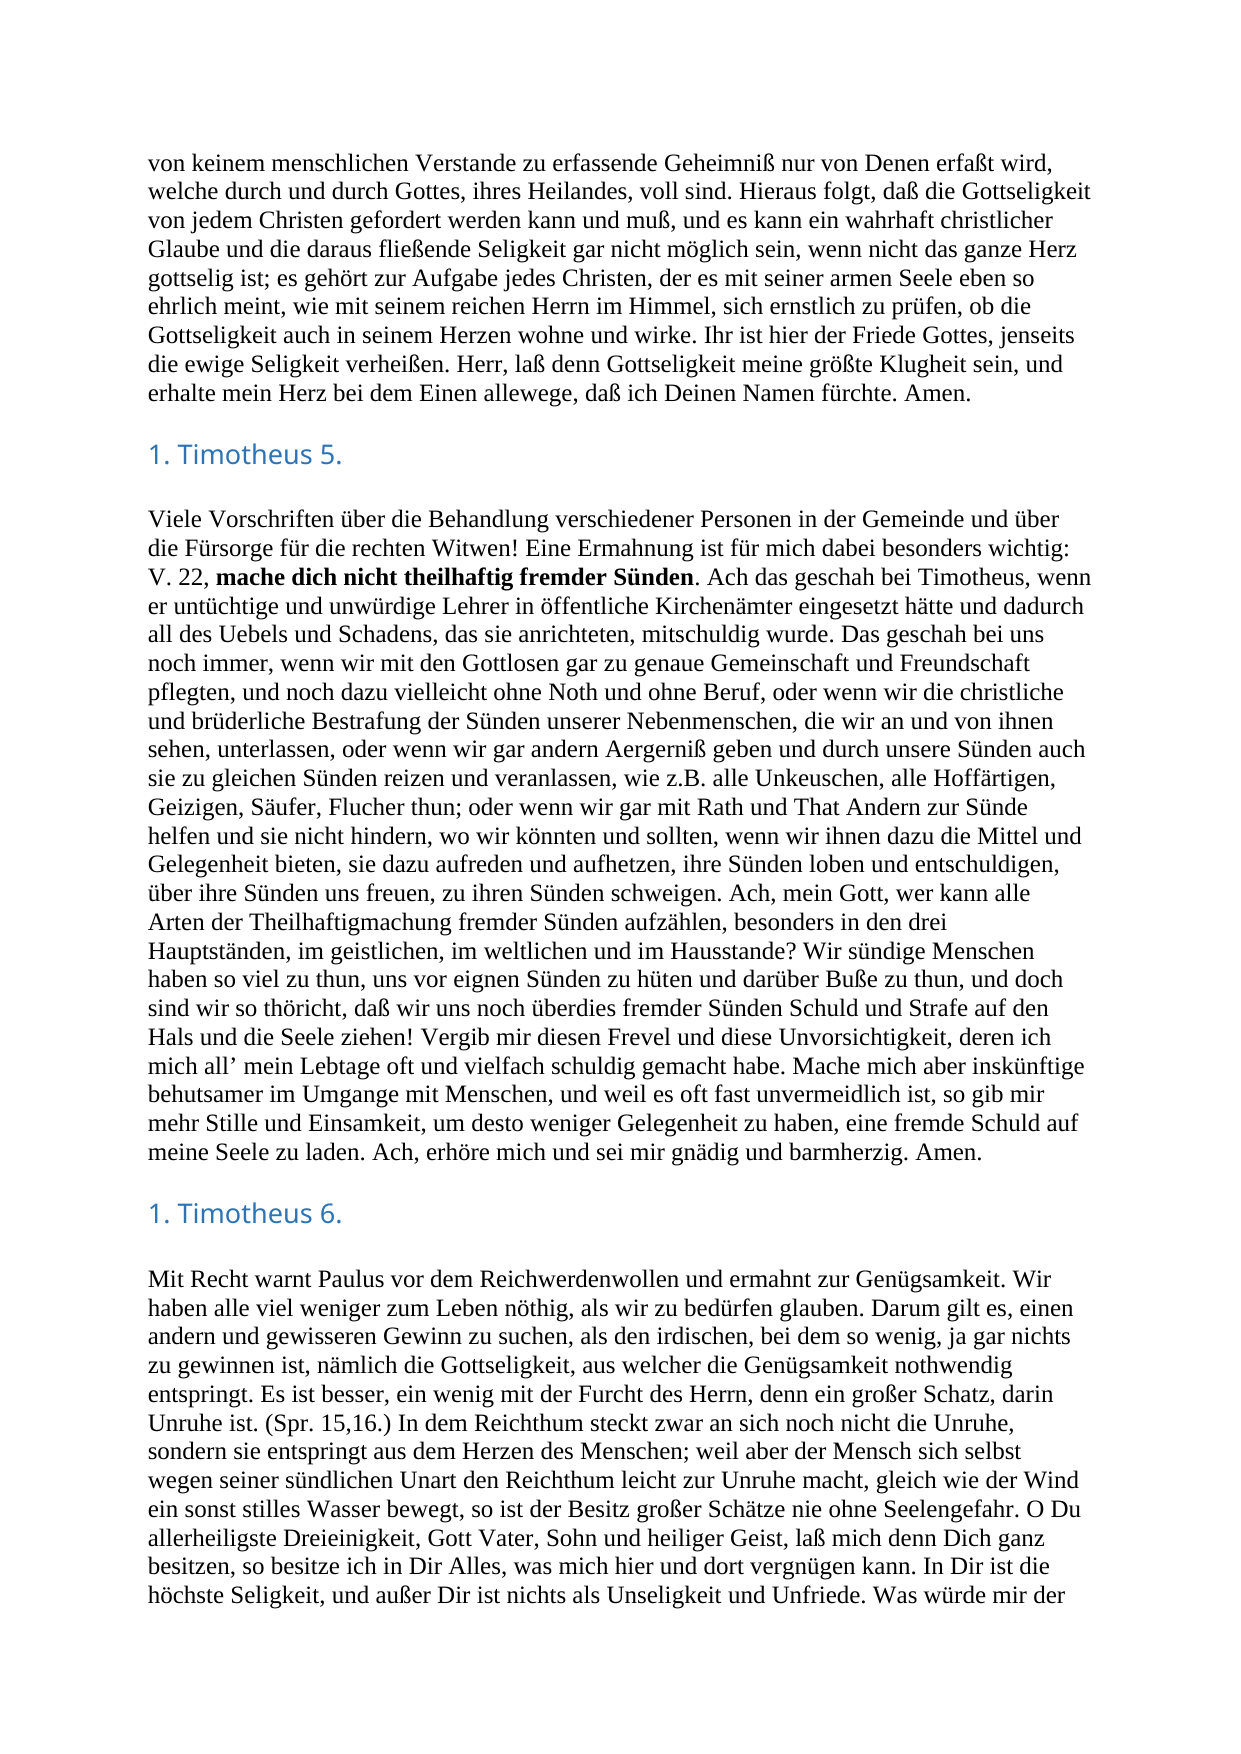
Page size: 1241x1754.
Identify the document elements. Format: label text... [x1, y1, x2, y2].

subtitle 1. Timotheus 5. [148, 436, 1093, 472]
text Viele Vorschriften über die Behandlung verschiedener Personen in der Gemeinde und über die Fürsorge für die rechten Witwen! Eine Ermahnung ist für mich dabei besonders wichtig: V. 22, mache dich nicht theilhaftig fremder Sünden. Ach das geschah bei Timotheus, wenn er untüchtige und unwürdige Lehrer in öffentliche Kirchenämter eingesetzt hätte und dadurch all des Uebels und Schadens, das sie anrichteten, mitschuldig wurde. Das geschah bei uns noch immer, wenn wir mit den Gottlosen gar zu genaue Gemeinschaft und Freundschaft pflegten, und noch dazu vielleicht ohne Noth und ohne Beruf, oder wenn wir die christliche und brüderliche Bestrafung der Sünden unserer Nebenmenschen, die wir an und von ihnen sehen, unterlassen, oder wenn wir gar andern Aergerniß geben und durch unsere Sünden auch sie zu gleichen Sünden reizen und veranlassen, wie z.B. alle Unkeuschen, alle Hoffärtigen, Geizigen, Säufer, Flucher thun; oder wenn wir gar mit Rath und That Andern zur Sünde helfen und sie nicht hindern, wo wir könnten und sollten, wenn wir ihnen dazu die Mittel und Gelegenheit bieten, sie dazu aufreden und aufhetzen, ihre Sünden loben und entschuldigen, über ihre Sünden uns freuen, zu ihren Sünden schweigen. Ach, mein Gott, wer kann alle Arten der Theilhaftigmachung fremder Sünden aufzählen, besonders in den drei Hauptständen, im geistlichen, im weltlichen und im Hausstande? Wir sündige Menschen haben so viel zu thun, uns vor eignen Sünden zu hüten und darüber Buße zu thun, und doch sind wir so thöricht, daß wir uns noch überdies fremder Sünden Schuld und Strafe auf den Hals und die Seele ziehen! Vergib mir diesen Frevel und diese Unvorsichtigkeit, deren ich mich all’ mein Lebtage oft und vielfach schuldig gemacht habe. Mache mich aber inskünftige behutsamer im Umgange mit Menschen, und weil es oft fast unvermeidlich ist, so gib mir mehr Stille und Einsamkeit, um desto weniger Gelegenheit zu haben, eine fremde Schuld auf meine Seele zu laden. Ach, erhöre mich und sei mir gnädig und barmherzig. Amen. [148, 504, 1093, 1166]
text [148, 1264, 1093, 1609]
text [148, 148, 1093, 406]
subtitle 1. Timotheus 6. [148, 1195, 1093, 1232]
